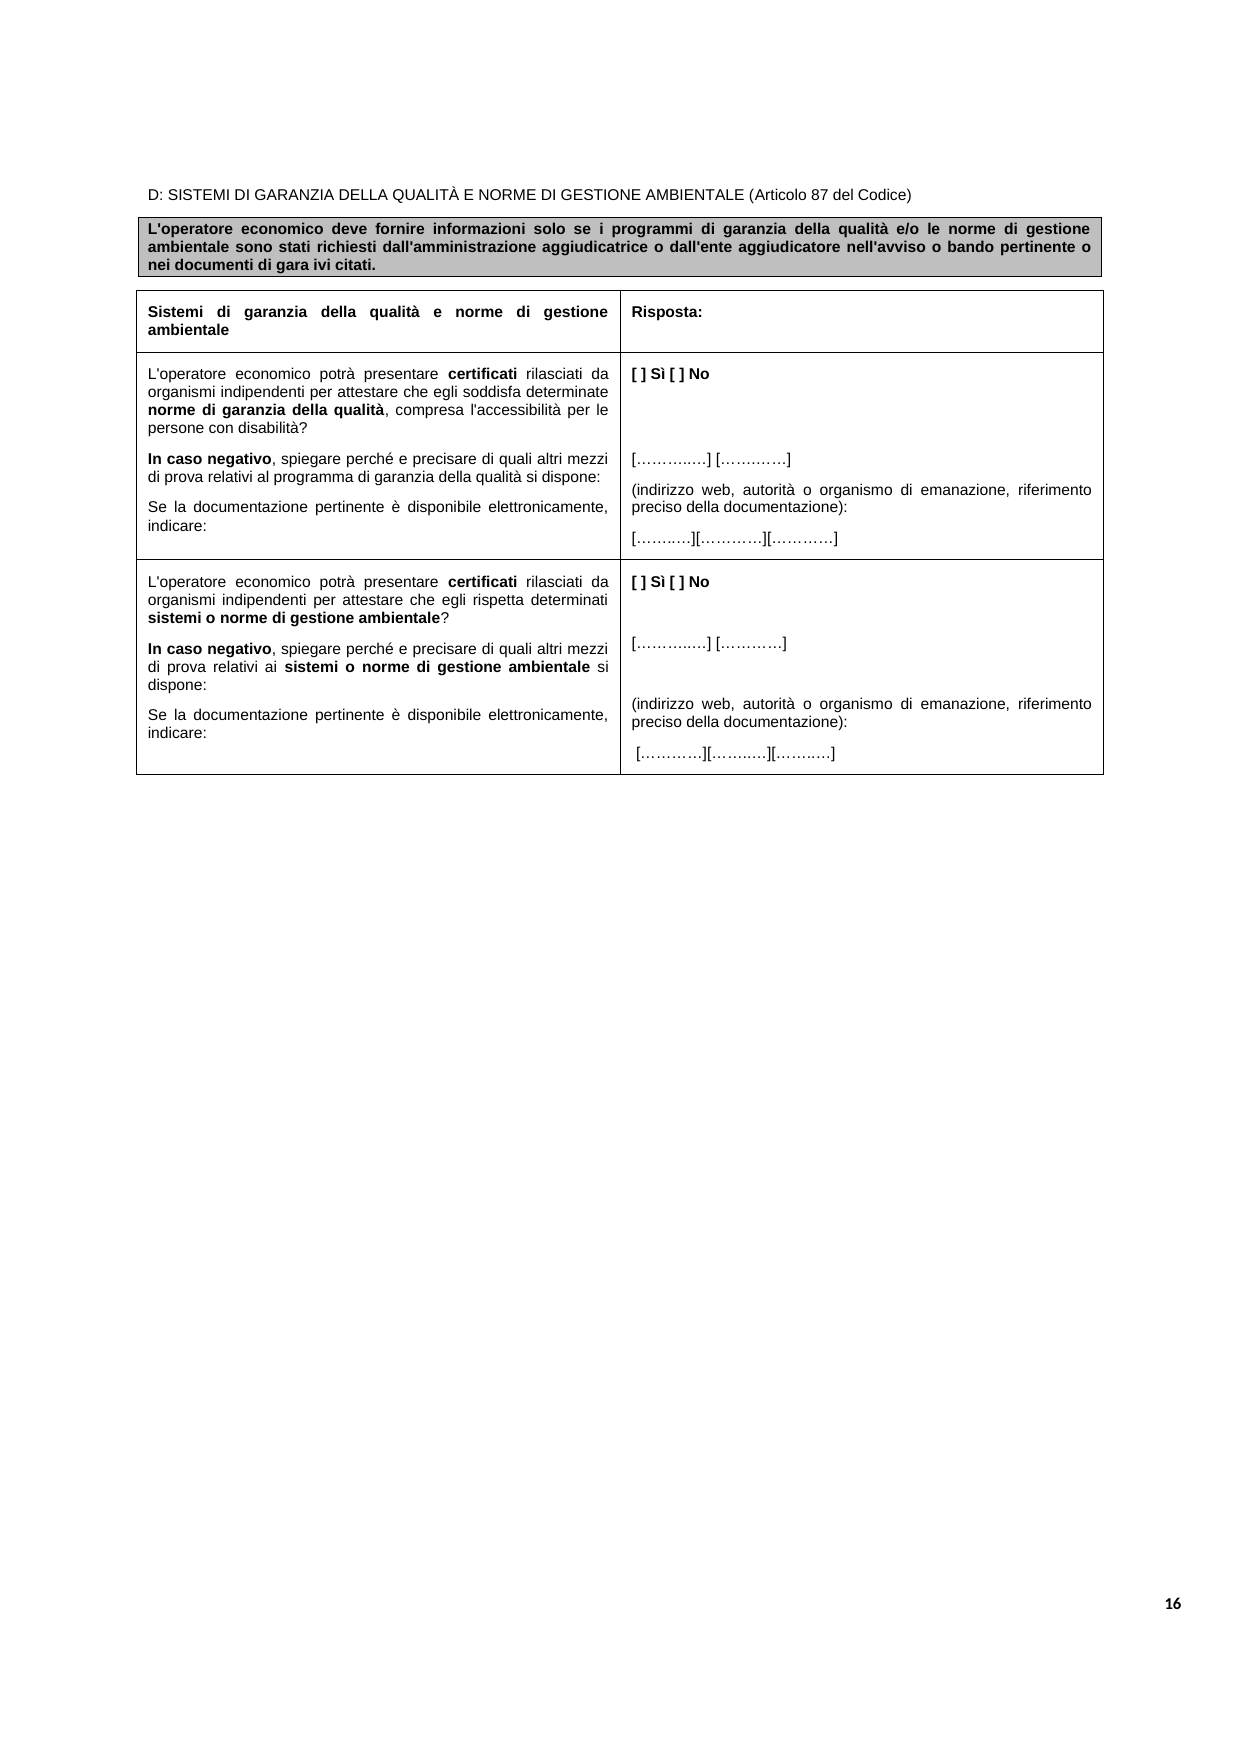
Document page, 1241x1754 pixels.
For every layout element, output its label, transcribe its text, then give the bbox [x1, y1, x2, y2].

table_cell L'operatore economico potrà presentare certificati rilasciati da organismi indipendenti per attestare che egli soddisfa determinate norme di garanzia della qualità, compresa l'accessibilità per le persone con disabilità? In caso negativo, spiegare perché e precisare di quali altri mezzi di prova relativi al programma di garanzia della qualità si dispone: Se la documentazione pertinente è disponibile elettronicamente, indicare: [137, 353, 620, 559]
title D: SISTEMI di garanzia della qualità e norme di gestione ambientale (Articolo 87 del Codice) [148, 186, 1093, 204]
table_cell L'operatore economico potrà presentare certificati rilasciati da organismi indipendenti per attestare che egli rispetta determinati sistemi o norme di gestione ambientale? In caso negativo, spiegare perché e precisare di quali altri mezzi di prova relativi ai sistemi o norme di gestione ambientale si dispone: Se la documentazione pertinente è disponibile elettronicamente, indicare: [137, 560, 620, 774]
text L'operatore economico deve fornire informazioni solo se i programmi di garanzia della qualità e/o le norme di gestione ambientale sono stati richiesti dall'amministrazione aggiudicatrice o dall'ente aggiudicatore nell'avviso o bando pertinente o nei documenti di gara ivi citati. [139, 218, 1101, 276]
table_header Risposta: [621, 291, 1103, 352]
table_cell [ ] Sì [ ] No [………..…] […….……] (indirizzo web, autorità o organismo di emanazione, riferimento preciso della documentazione): [……..…][…………][…………] [621, 353, 1103, 559]
table_cell [ ] Sì [ ] No [………..…] […………] (indirizzo web, autorità o organismo di emanazione, riferimento preciso della documentazione): […………][……..…][……..…] [621, 560, 1103, 774]
table_header Sistemi di garanzia della qualità e norme di gestione ambientale [137, 291, 620, 352]
